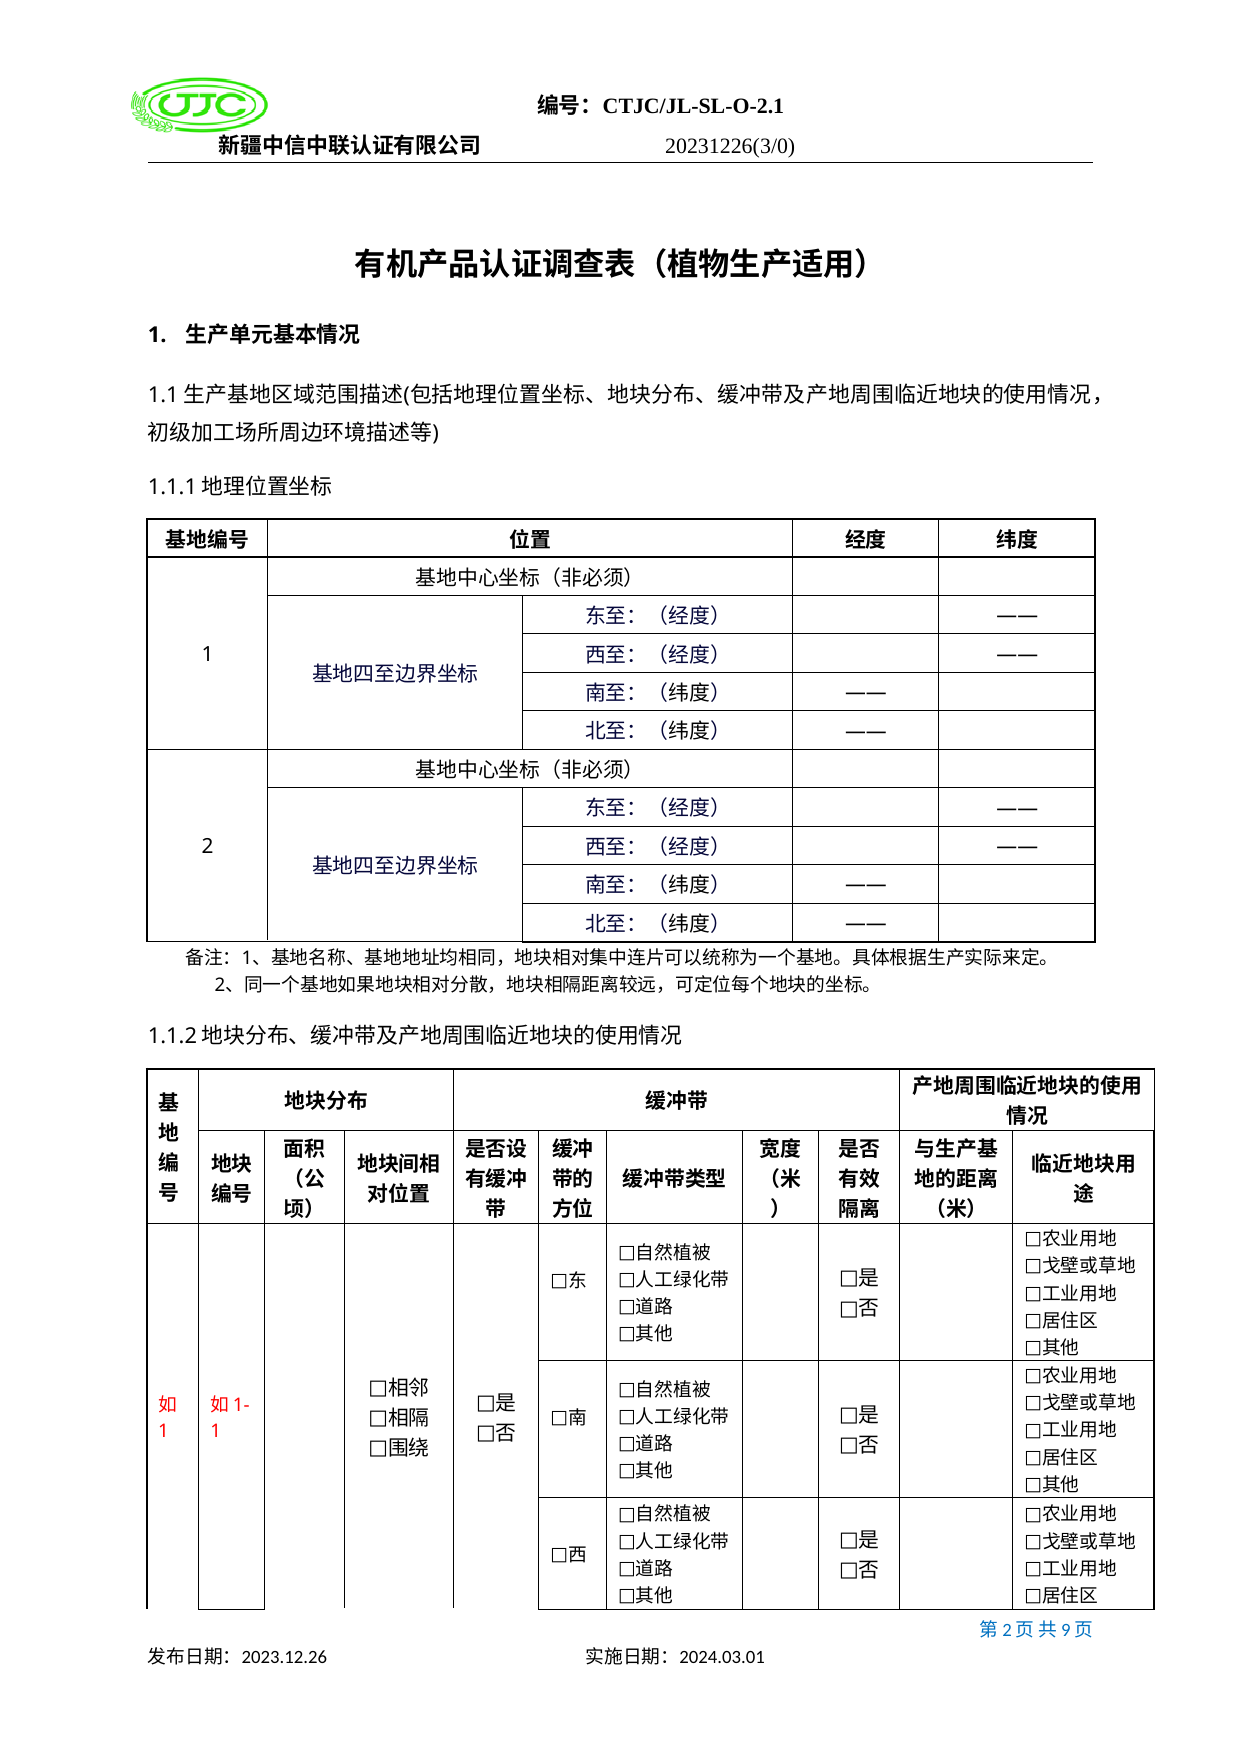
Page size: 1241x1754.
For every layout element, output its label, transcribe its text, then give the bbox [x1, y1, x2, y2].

table_cell [939, 750, 1094, 787]
text 1.1生产基地区域范围描述(包括地理位置坐标、地块分布、缓冲带及产地周围临近地块的使用情况，初级加工场所周边环境描述等) [148, 373, 1093, 448]
table_cell [793, 750, 938, 787]
table_cell —— [939, 596, 1094, 633]
table_cell [793, 788, 938, 826]
table_cell 缓冲带的方位 [539, 1131, 606, 1223]
table_cell 缓冲带类型 [607, 1131, 742, 1223]
table_cell 南至：（纬度） [523, 673, 792, 710]
table_cell [939, 558, 1094, 595]
table_cell □西 [539, 1498, 606, 1609]
table_cell [265, 1224, 344, 1609]
table_cell [793, 596, 938, 633]
picture [123, 68, 274, 137]
table_header 经度 [793, 520, 938, 556]
table_cell —— [793, 865, 938, 902]
table_cell 基地四至边界坐标 [268, 596, 522, 749]
table_cell [743, 1224, 818, 1360]
table_cell 北至：（纬度） [523, 711, 792, 749]
table_cell [900, 1224, 1012, 1360]
text 有机产品认证调查表（植物生产适用） [148, 239, 1093, 284]
table_cell 与生产基地的距离（米） [900, 1131, 1012, 1223]
table_header 位置 [268, 520, 792, 556]
text 1.1.2地块分布、缓冲带及产地周围临近地块的使用情况 [148, 1014, 1093, 1051]
table_header 产地周围临近地块的使用情况 [900, 1070, 1154, 1130]
table_header 纬度 [939, 520, 1094, 556]
table_cell 东至：（经度） [523, 596, 792, 633]
table_cell 西至：（经度） [523, 634, 792, 672]
table_cell □是 □否 [819, 1224, 899, 1360]
table_cell 如1 [148, 1224, 198, 1609]
table_cell 基地中心坐标（非必须） [268, 558, 792, 595]
table_cell 基地四至边界坐标 [268, 788, 522, 941]
table_cell 地块间相对位置 [345, 1131, 453, 1223]
table_cell [939, 673, 1094, 710]
table_cell 南至：（纬度） [523, 865, 792, 902]
table_cell —— [793, 673, 938, 710]
table_cell 2 [148, 750, 268, 941]
table_cell 如1-1 [199, 1224, 264, 1609]
table_cell [900, 1498, 1012, 1609]
table_cell —— [939, 634, 1094, 672]
table_cell 临近地块用途 [1013, 1131, 1153, 1223]
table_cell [1013, 1498, 1153, 1609]
text 1.1.1地理位置坐标 [148, 464, 1093, 502]
table_header 地块分布 [199, 1070, 453, 1130]
table_cell [793, 634, 938, 672]
table_cell 是否设有缓冲带 [454, 1131, 538, 1223]
table_cell □自然植被 □人工绿化带 □道路 □其他 [607, 1361, 742, 1497]
table_cell [900, 1361, 1012, 1497]
table_cell —— [939, 788, 1094, 826]
table_cell 地块编号 [199, 1131, 264, 1223]
table_cell □南 [539, 1361, 606, 1497]
table_header 缓冲带 [454, 1070, 899, 1130]
table_cell —— [793, 904, 938, 941]
table_cell □农业用地 □戈壁或草地 □工业用地 □居住区 □其他 [1013, 1361, 1153, 1497]
table_cell 北至：（纬度） [523, 904, 792, 941]
table_cell 宽度（米） [743, 1131, 818, 1223]
table_cell [939, 904, 1094, 941]
table_cell [939, 865, 1094, 902]
table_cell □东 [539, 1224, 606, 1360]
table_cell 面积（公顷） [265, 1131, 344, 1223]
table_cell [793, 558, 938, 595]
table_cell [939, 711, 1094, 749]
table_cell □是 □否 [453, 1224, 538, 1609]
list 生产单元基本情况 [148, 317, 1093, 348]
table_cell 基地中心坐标（非必须） [268, 750, 792, 787]
table_cell —— [793, 711, 938, 749]
table_cell [743, 1498, 818, 1609]
table_cell □相邻 □相隔 □围绕 [344, 1224, 453, 1609]
table_cell 西至：（经度） [523, 827, 792, 864]
table_cell □是 □否 [819, 1361, 899, 1497]
table_cell □是 □否 [819, 1498, 899, 1609]
table_header 基地编号 [148, 520, 267, 556]
text 2、同一个基地如果地块相对分散，地块相隔距离较远，可定位每个地块的坐标。 [148, 970, 1093, 997]
table_header 基地编号 [148, 1070, 198, 1223]
table_cell [743, 1361, 818, 1497]
table_cell 是否有效隔离 [819, 1131, 899, 1223]
table_cell 东至：（经度） [523, 788, 792, 826]
table_cell —— [939, 827, 1094, 864]
text 备注：1、基地名称、基地地址均相同，地块相对集中连片可以统称为一个基地。具体根据生产实际来定。 [148, 943, 1093, 970]
table_cell □自然植被 □人工绿化带 □道路 □其他 [607, 1224, 742, 1360]
table_cell □农业用地 □戈壁或草地 □工业用地 □居住区 □其他 [1013, 1224, 1153, 1360]
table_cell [607, 1498, 742, 1609]
table_cell [793, 827, 938, 864]
table_cell 1 [148, 558, 267, 749]
